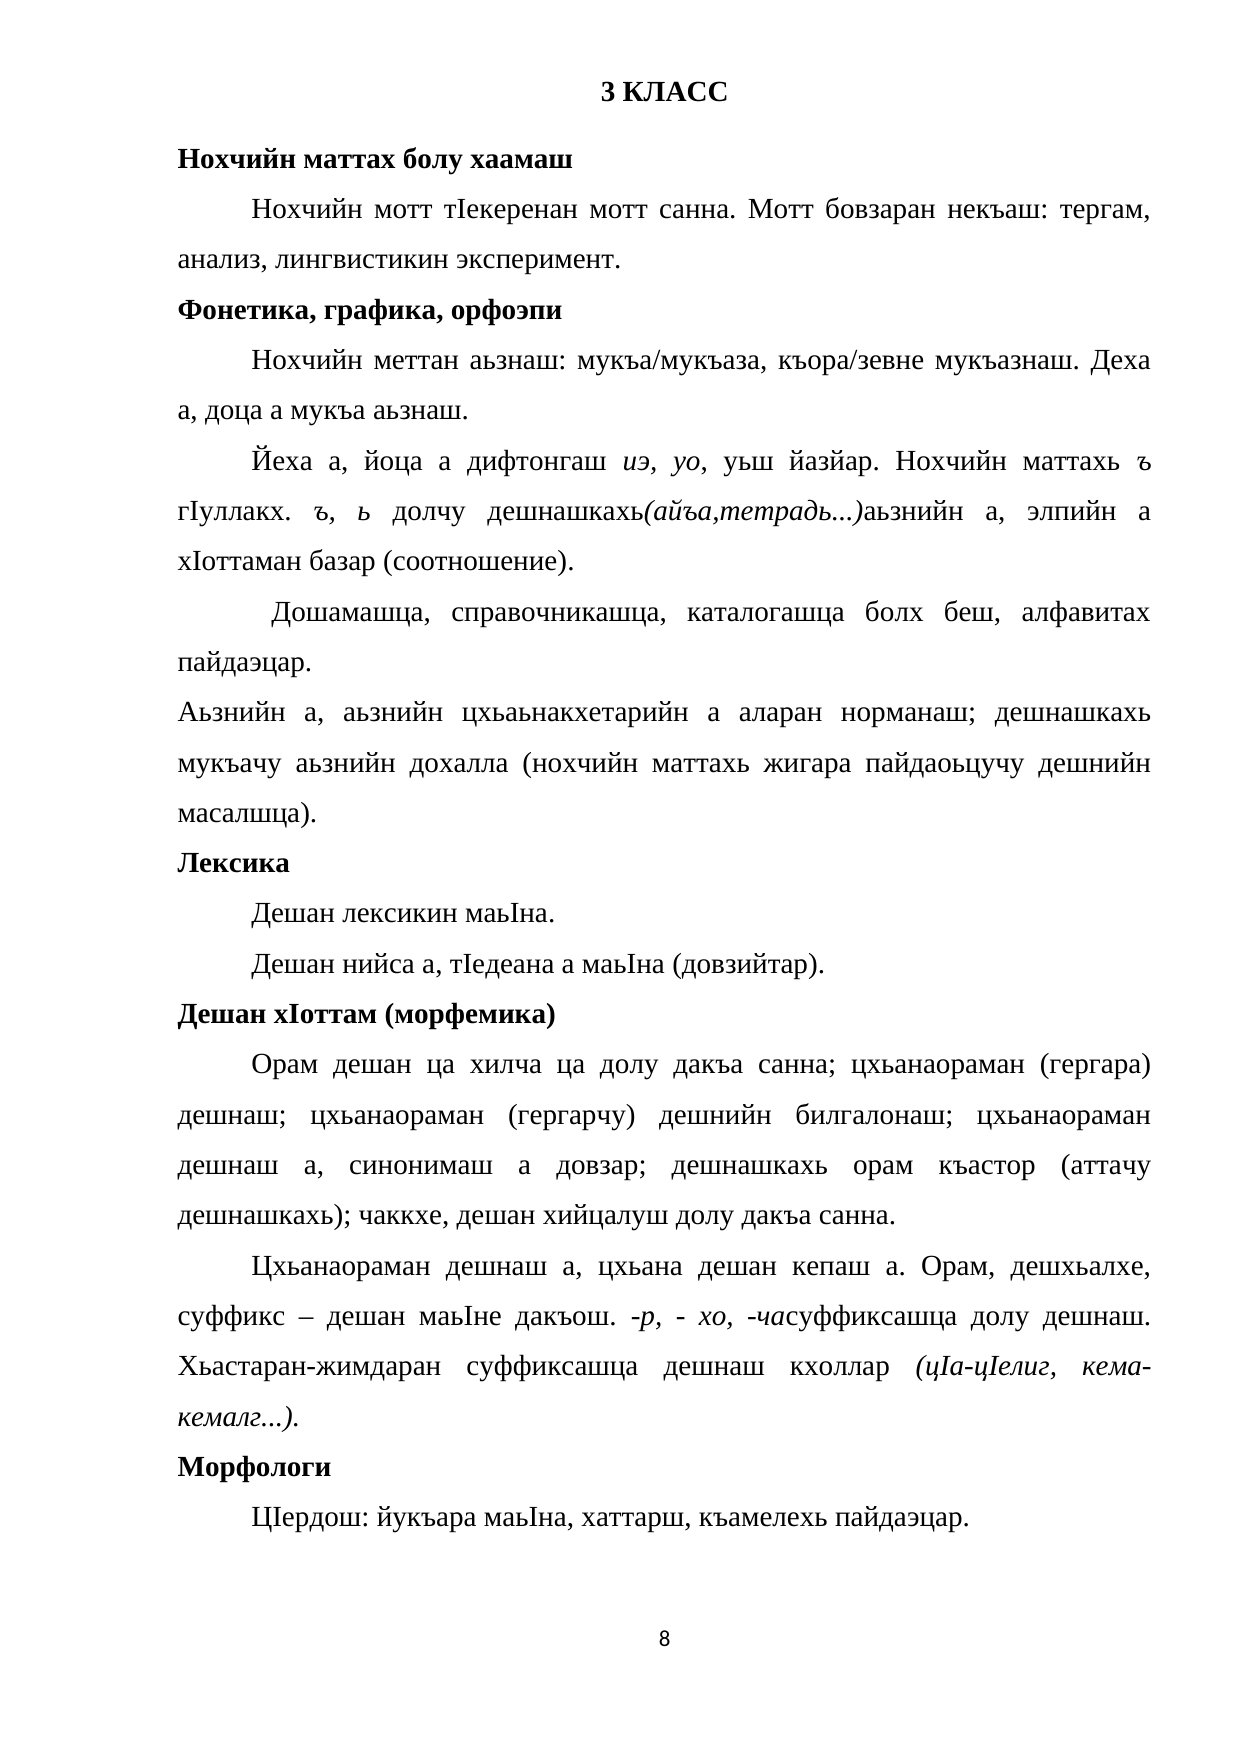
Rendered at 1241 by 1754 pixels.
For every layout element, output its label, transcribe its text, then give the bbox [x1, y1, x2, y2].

text Йеха а, йоца а дифтонгаш иэ, уо, уьш йазйар. Нохчийн маттахь ъ гӀуллакх. ъ, ь долчу дешнашкахь(айъа,тетрадь...)аьзнийн а, элпийн а хӀоттаман базар (соотношение). [177, 443, 1152, 577]
text Цхьанаораман дешнаш а, цхьана дешан кепаш а. Орам, дешхьалхе, суффикс – дешан маьӀне дакъош. -р, - хо, -часуффиксашца долу дешнаш. Хьастаран-жимдаран суффиксашца дешнаш кхоллар (цӀа-цӀелиг, кема-кемалг...). [177, 1248, 1152, 1432]
text Аьзнийн а, аьзнийн цхьаьнакхетарийн а аларан норманаш; дешнашкахь мукъачу аьзнийн дохалла (нохчийн маттахь жигара пайдаоьцучу дешнийн масалшца). [177, 694, 1152, 828]
text Фонетика, графика, орфоэпи [177, 292, 1152, 325]
text ЦӀердош: йукъара маьӀна, хаттарш, къамелехь пайдаэцар. [177, 1499, 1152, 1533]
text Морфологи [177, 1449, 1152, 1483]
text Дешан лексикин маьӀна. [177, 896, 1152, 929]
text Нохчийн меттан аьзнаш: мукъа/мукъаза, къора/зевне мукъазнаш. Деха а, доца а мукъа аьзнаш. [177, 342, 1152, 426]
text 3 КЛАСС [177, 74, 1152, 107]
text Орам дешан ца хилча ца долу дакъа санна; цхьанаораман (гергара) дешнаш; цхьанаораман (гергарчу) дешнийн билгалонаш; цхьанаораман дешнаш а, синонимаш а довзар; дешнашкахь орам къастор (аттачу дешнашкахь); чаккхе, дешан хийцалуш долу дакъа санна. [177, 1047, 1152, 1231]
text Нохчийн мотт тӀекеренан мотт санна. Мотт бовзаран некъаш: тергам, анализ, лингвистикин эксперимент. [177, 191, 1152, 275]
text Дошамашца, справочникашца, каталогашца болх беш, алфавитах пайдаэцар. [177, 594, 1152, 678]
text Нохчийн маттах болу хаамаш [177, 141, 1152, 174]
text Лексика [177, 845, 1152, 879]
text Дешан нийса а, тӀедеана а маьӀна (довзийтар). [177, 946, 1152, 979]
text Дешан хӀоттам (морфемика) [177, 996, 1152, 1030]
